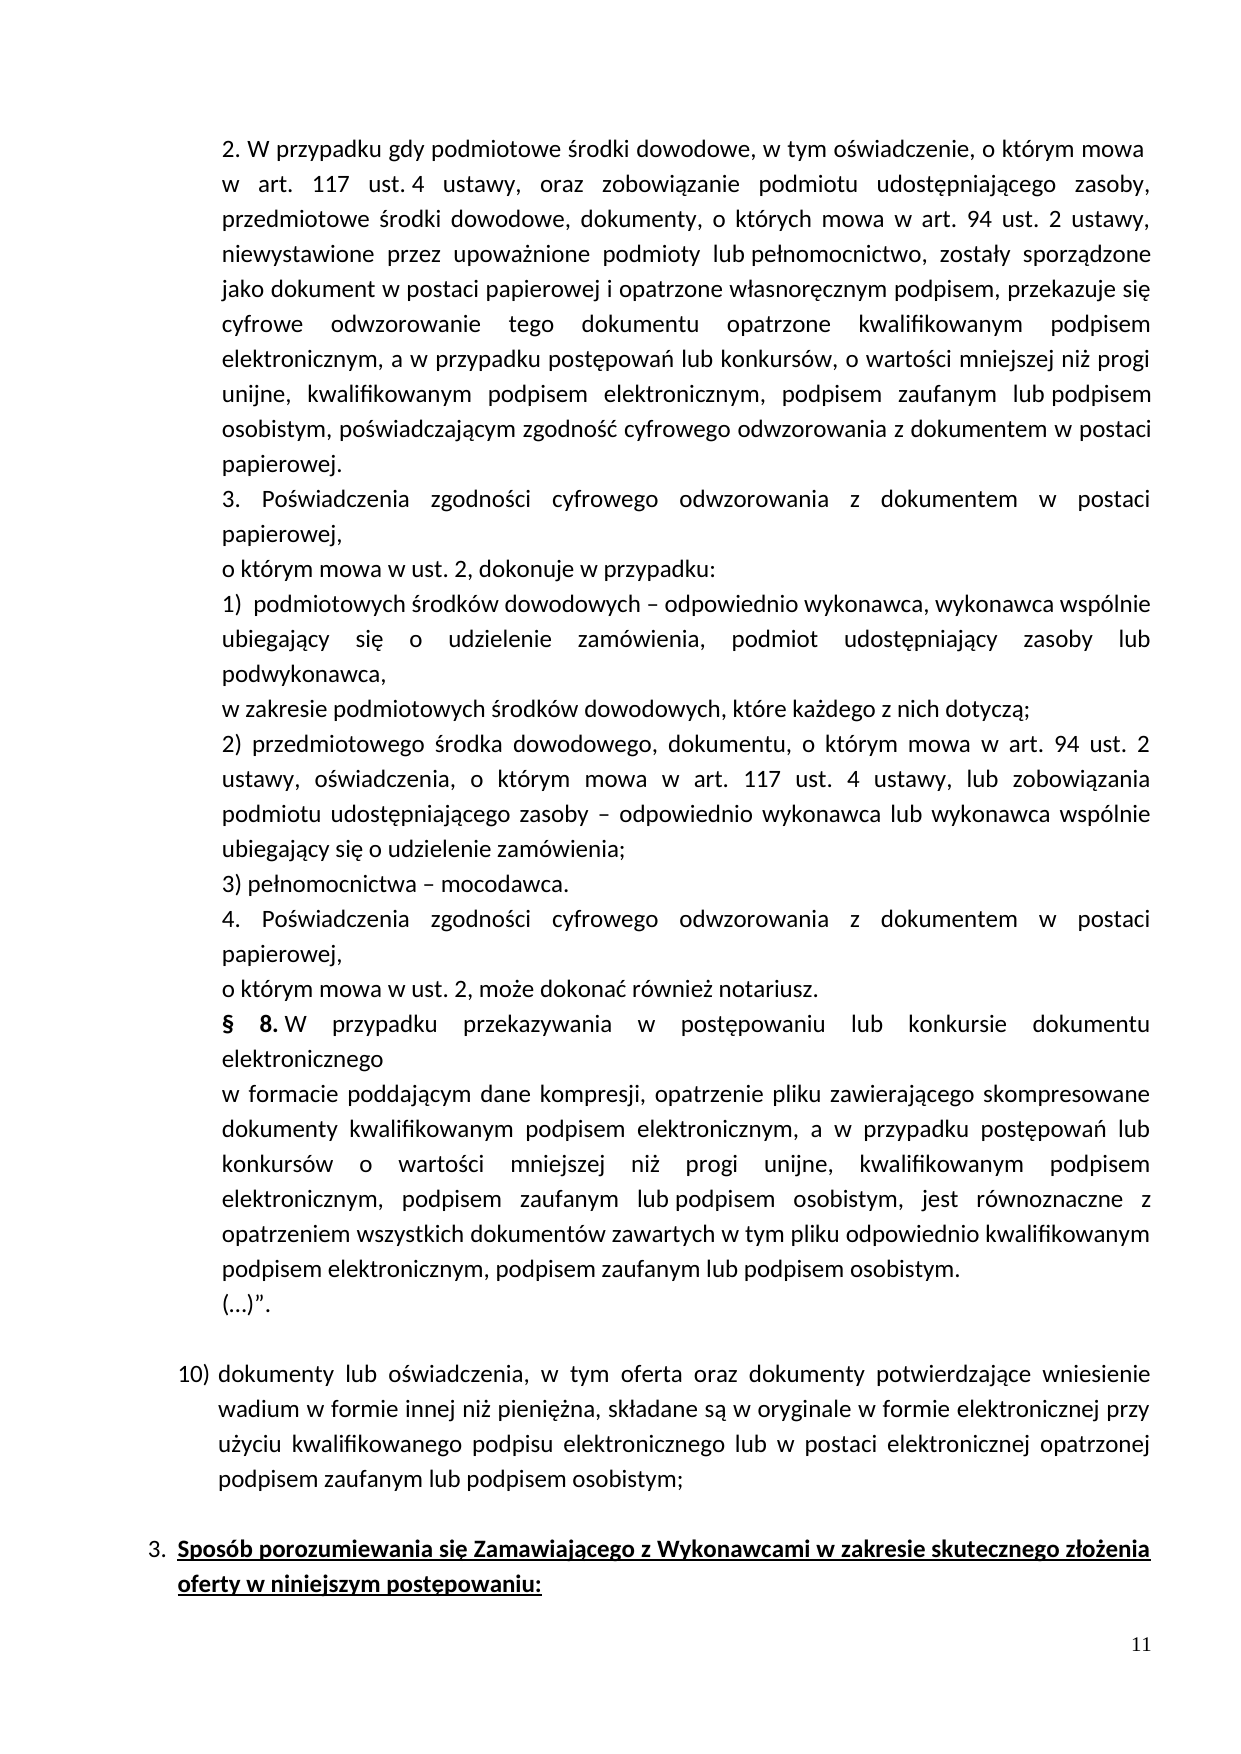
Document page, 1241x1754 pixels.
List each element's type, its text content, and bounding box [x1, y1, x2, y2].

text 2) przedmiotowego środka dowodowego, dokumentu, o którym mowa w art. 94 ust. 2 ustawy, oświadczenia, o którym mowa w art. 117 ust. 4 ustawy, lub zobowiązania podmiotu udostępniającego zasoby – odpowiednio wykonawca lub wykonawca wspólnie ubiegający się o udzielenie zamówienia; [222, 728, 1152, 863]
text 4. Poświadczenia zgodności cyfrowego odwzorowania z dokumentem w postaci papierowej, o którym mowa w ust. 2, może dokonać również notariusz. [222, 903, 1152, 1003]
text 3) pełnomocnictwa – mocodawca. [222, 868, 1152, 898]
text 2. W przypadku gdy podmiotowe środki dowodowe, w tym oświadczenie, o którym mowa w art. 117 ust. 4 ustawy, oraz zobowiązanie podmiotu udostępniającego zasoby, przedmiotowe środki dowodowe, dokumenty, o których mowa w art. 94 ust. 2 ustawy, niewystawione przez upoważnione podmioty lub pełnomocnictwo, zostały sporządzone jako dokument w postaci papierowej i opatrzone własnoręcznym podpisem, przekazuje się cyfrowe odwzorowanie tego dokumentu opatrzone kwalifikowanym podpisem elektronicznym, a w przypadku postępowań lub konkursów, o wartości mniejszej niż progi unijne, kwalifikowanym podpisem elektronicznym, podpisem zaufanym lub podpisem osobistym, poświadczającym zgodność cyfrowego odwzorowania z dokumentem w postaci papierowej. [222, 133, 1152, 478]
text 3. Poświadczenia zgodności cyfrowego odwzorowania z dokumentem w postaci papierowej, o którym mowa w ust. 2, dokonuje w przypadku: [222, 483, 1152, 583]
text (…)”. [222, 1288, 1152, 1318]
text § 8. W przypadku przekazywania w postępowaniu lub konkursie dokumentu elektronicznego w formacie poddającym dane kompresji, opatrzenie pliku zawierającego skompresowane dokumenty kwalifikowanym podpisem elektronicznym, a w przypadku postępowań lub konkursów o wartości mniejszej niż progi unijne, kwalifikowanym podpisem elektronicznym, podpisem zaufanym lub podpisem osobistym, jest równoznaczne z opatrzeniem wszystkich dokumentów zawartych w tym pliku odpowiednio kwalifikowanym podpisem elektronicznym, podpisem zaufanym lub podpisem osobistym. [222, 1008, 1152, 1283]
list Sposób porozumiewania się Zamawiającego z Wykonawcami w zakresie skutecznego złożenia oferty w niniejszym postępowaniu: [148, 1533, 1152, 1598]
text 1) podmiotowych środków dowodowych – odpowiednio wykonawca, wykonawca wspólnie ubiegający się o udzielenie zamówienia, podmiot udostępniający zasoby lub podwykonawca, w zakresie podmiotowych środków dowodowych, które każdego z nich dotyczą; [222, 588, 1152, 723]
list dokumenty lub oświadczenia, w tym oferta oraz dokumenty potwierdzające wniesienie wadium w formie innej niż pieniężna, składane są w oryginale w formie elektronicznej przy użyciu kwalifikowanego podpisu elektronicznego lub w postaci elektronicznej opatrzonej podpisem zaufanym lub podpisem osobistym; [177, 1358, 1152, 1493]
